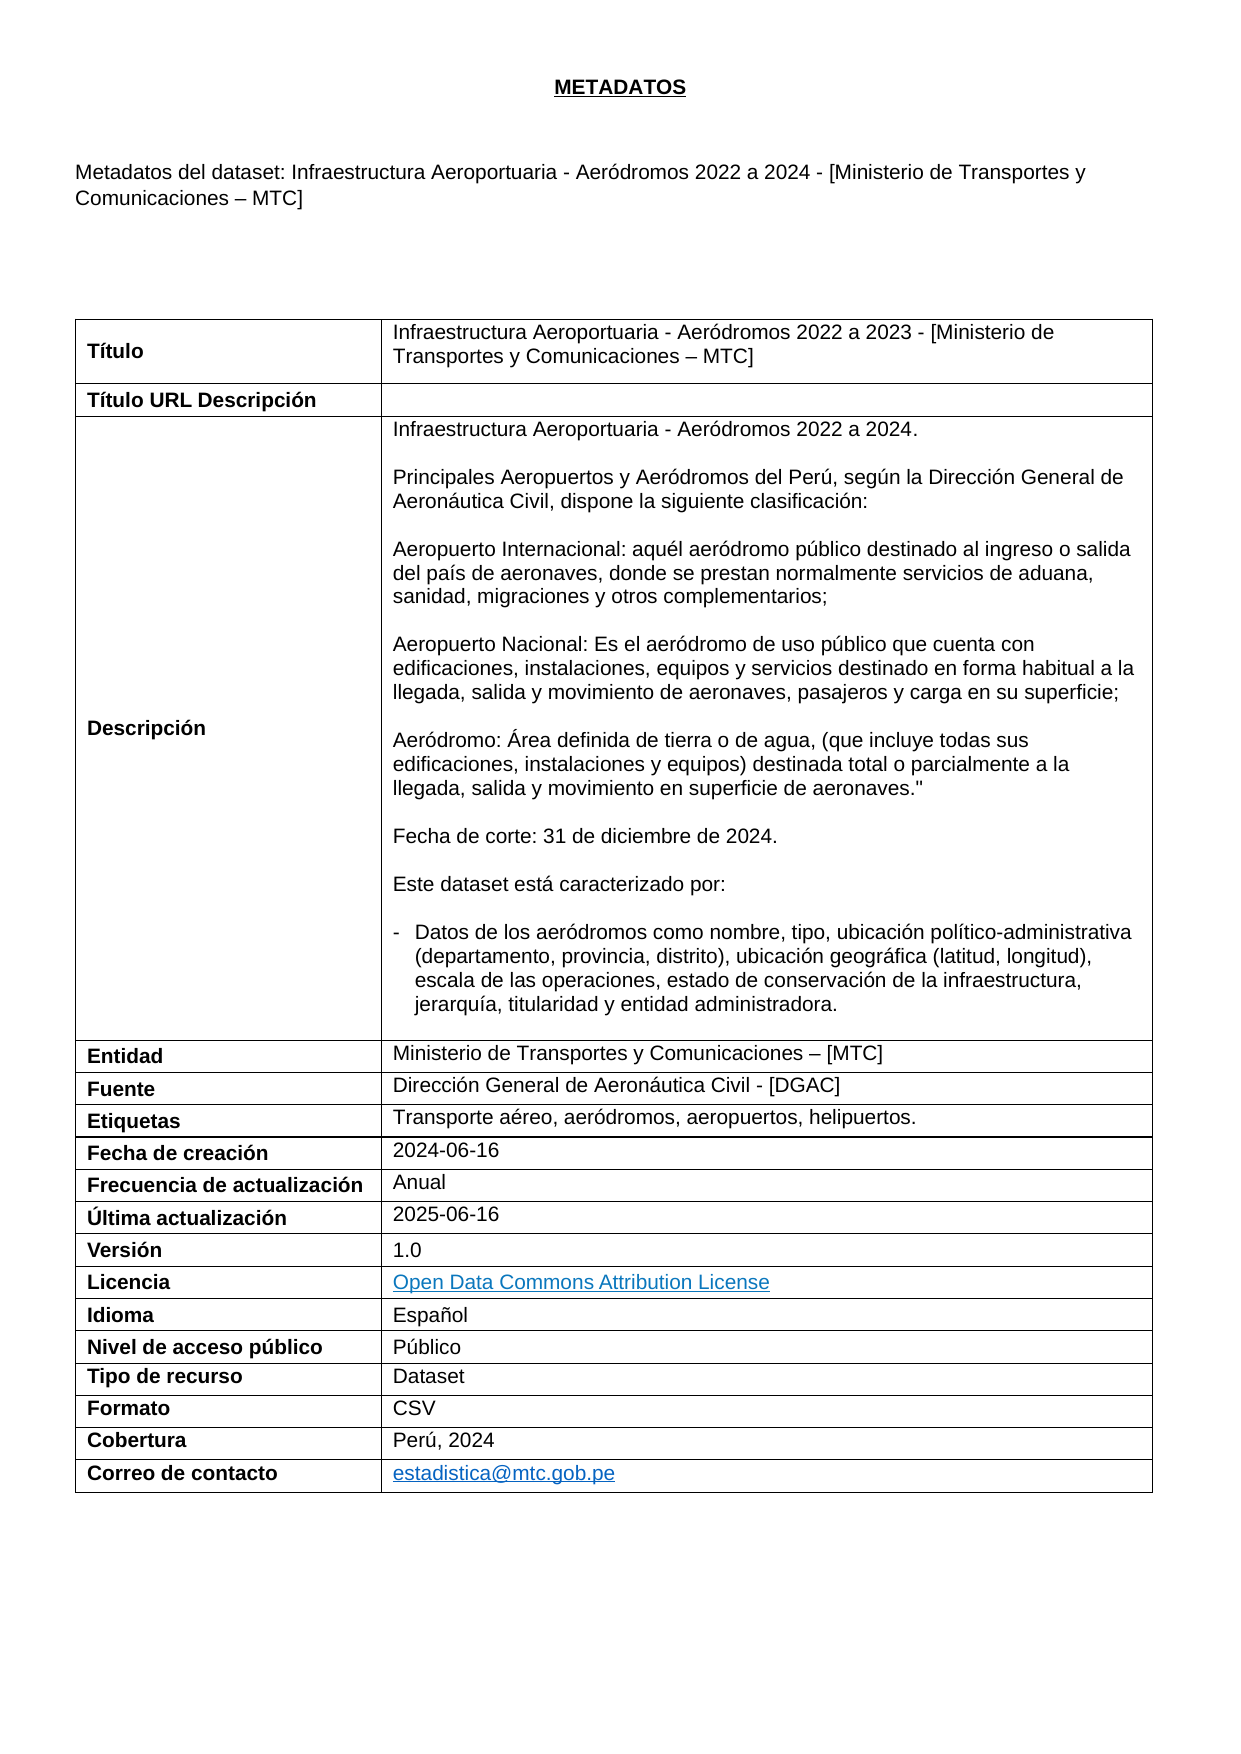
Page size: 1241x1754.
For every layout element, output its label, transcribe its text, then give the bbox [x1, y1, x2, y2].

table_cell Descripción [76, 417, 381, 1039]
text Metadatos del dataset: Infraestructura Aeroportuaria - Aeródromos 2022 a 2024 - [Ministerio de Transportes y Comunicaciones – MTC] [75, 160, 1165, 210]
table_cell Nivel de acceso público [76, 1331, 381, 1362]
table_cell Anual [382, 1170, 1152, 1201]
table_cell Español [382, 1299, 1152, 1330]
table_cell Fuente [76, 1073, 381, 1104]
table_cell Público [382, 1331, 1152, 1362]
table_cell Correo de contacto [76, 1460, 381, 1492]
table_cell Versión [76, 1234, 381, 1266]
table_cell 1.0 [382, 1234, 1152, 1266]
text METADATOS [75, 75, 1165, 99]
table_cell Dataset [382, 1364, 1152, 1395]
table_cell Frecuencia de actualización [76, 1170, 381, 1201]
table_cell Open Data Commons Attribution License [382, 1267, 1152, 1298]
table_cell Transporte aéreo, aeródromos, aeropuertos, helipuertos. [382, 1105, 1152, 1136]
table_cell Etiquetas [76, 1105, 381, 1136]
table_cell Infraestructura Aeroportuaria - Aeródromos 2022 a 2024. Principales Aeropuertos y Aeródromos del Perú, según la Dirección General de Aeronáutica Civil, dispone la siguiente clasificación: Aeropuerto Internacional: aquél aeródromo público destinado al ingreso o salida del país de aeronaves, donde se prestan normalmente servicios de aduana, sanidad, migraciones y otros complementarios; Aeropuerto Nacional: Es el aeródromo de uso público que cuenta con edificaciones, instalaciones, equipos y servicios destinado en forma habitual a la llegada, salida y movimiento de aeronaves, pasajeros y carga en su superficie; Aeródromo: Área definida de tierra o de agua, (que incluye todas sus edificaciones, instalaciones y equipos) destinada total o parcialmente a la llegada, salida y movimiento en superficie de aeronaves." Fecha de corte: 31 de diciembre de 2024. Este dataset está caracterizado por: Datos de los aeródromos como nombre, tipo, ubicación político-administrativa (departamento, provincia, distrito), ubicación geográfica (latitud, longitud), escala de las operaciones, estado de conservación de la infraestructura, jerarquía, titularidad y entidad administradora. [382, 417, 1152, 1039]
table_cell Cobertura [76, 1428, 381, 1459]
table_cell 2025-06-16 [382, 1202, 1152, 1233]
table_cell CSV [382, 1396, 1152, 1427]
table_cell Tipo de recurso [76, 1364, 381, 1395]
table_cell Título URL Descripción [76, 384, 381, 416]
table_header Título [76, 320, 381, 383]
table_cell Dirección General de Aeronáutica Civil - [DGAC] [382, 1073, 1152, 1104]
table_cell Entidad [76, 1041, 381, 1072]
table_cell [382, 384, 1152, 416]
table_cell Licencia [76, 1267, 381, 1298]
table_cell Última actualización [76, 1202, 381, 1233]
table_cell Idioma [76, 1299, 381, 1330]
table_cell Ministerio de Transportes y Comunicaciones – [MTC] [382, 1041, 1152, 1072]
table_cell estadistica@mtc.gob.pe [382, 1460, 1152, 1492]
table_header Infraestructura Aeroportuaria - Aeródromos 2022 a 2023 - [Ministerio de Transportes y Comunicaciones – MTC] [382, 320, 1152, 383]
table_cell 2024-06-16 [382, 1138, 1152, 1169]
table_cell Fecha de creación [76, 1138, 381, 1169]
table_cell Formato [76, 1396, 381, 1427]
table_cell Perú, 2024 [382, 1428, 1152, 1459]
